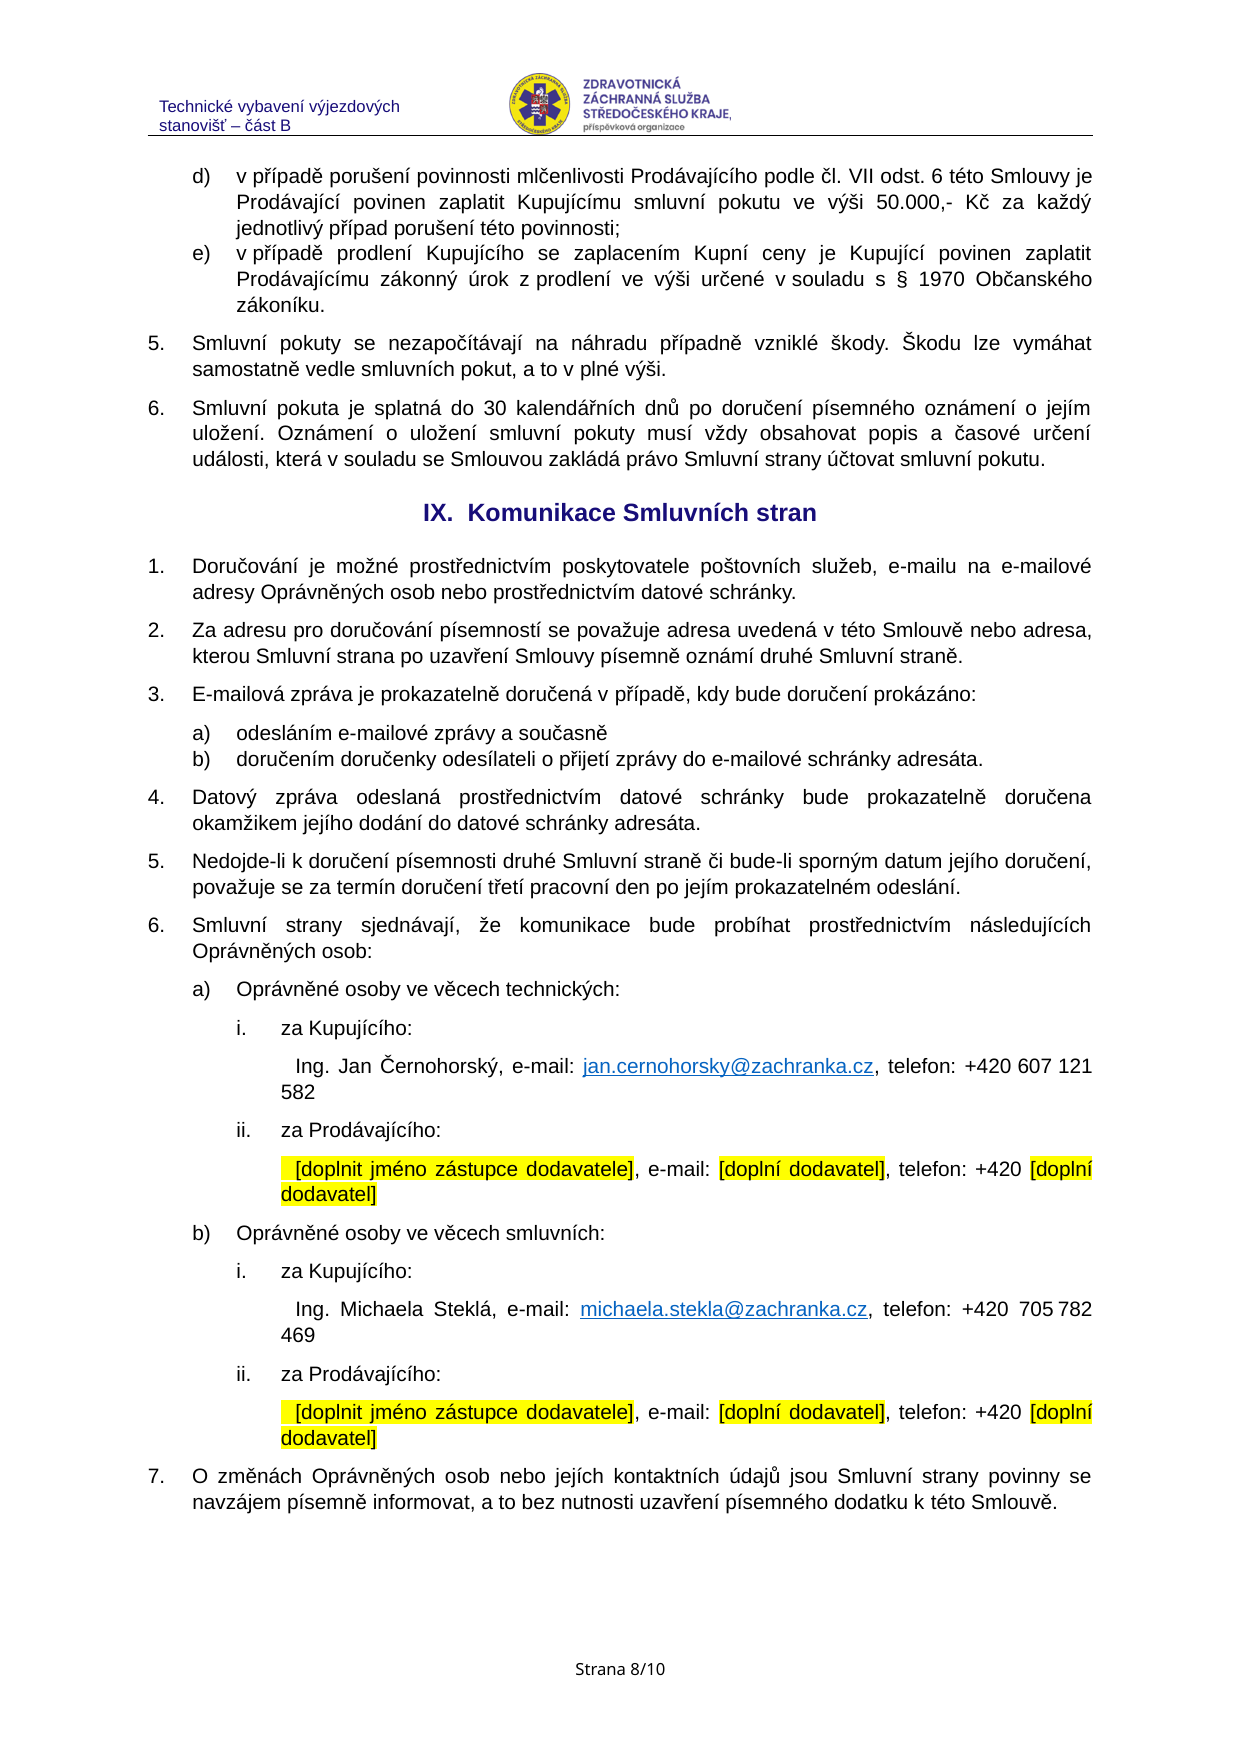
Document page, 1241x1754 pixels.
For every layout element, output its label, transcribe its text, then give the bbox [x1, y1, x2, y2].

text za Kupujícího: [236, 1259, 1093, 1283]
text [doplnit jméno zástupce dodavatele], e-mail: [doplní dodavatel], telefon: +420 [doplní dodavatel] [281, 1156, 1093, 1206]
text za Kupujícího: [236, 1016, 1093, 1039]
text za Prodávajícího: [236, 1361, 1093, 1385]
text Nedojde-li k doručení písemnosti druhé Smluvní straně či bude-li sporným datum jejího doručení, považuje se za termín doručení třetí pracovní den po jejím prokazatelném odeslání. [148, 849, 1093, 899]
text O změnách Oprávněných osob nebo jejích kontaktních údajů jsou Smluvní strany povinny se navzájem písemně informovat, a to bez nutnosti uzavření písemného dodatku k této Smlouvě. [148, 1464, 1093, 1514]
text Oprávněné osoby ve věcech smluvních: [192, 1221, 1093, 1244]
text Oprávněné osoby ve věcech technických: [192, 977, 1093, 1001]
text doručením doručenky odesílateli o přijetí zprávy do e-mailové schránky adresáta. [192, 746, 1093, 770]
text odesláním e-mailové zprávy a současně [192, 721, 1093, 744]
text [doplnit jméno zástupce dodavatele], e-mail: [doplní dodavatel], telefon: +420 [doplní dodavatel] [281, 1400, 1093, 1449]
text Doručování je možné prostřednictvím poskytovatele poštovních služeb, e-mailu na e-mailové adresy Oprávněných osob nebo prostřednictvím datové schránky. [148, 554, 1093, 604]
text Smluvní pokuty se nezapočítávají na náhradu případně vzniklé škody. Škodu lze vymáhat samostatně vedle smluvních pokut, a to v plné výši. [148, 331, 1093, 381]
text Datový zpráva odeslaná prostřednictvím datové schránky bude prokazatelně doručena okamžikem jejího dodání do datové schránky adresáta. [148, 785, 1093, 834]
text v případě porušení povinnosti mlčenlivosti Prodávajícího podle čl. VII odst. 6 této Smlouvy je Prodávající povinen zaplatit Kupujícímu smluvní pokutu ve výši 50.000,- Kč za každý jednotlivý případ porušení této povinnosti; [192, 164, 1093, 239]
text Smluvní pokuta je splatná do 30 kalendářních dnů po doručení písemného oznámení o jejím uložení. Oznámení o uložení smluvní pokuty musí vždy obsahovat popis a časové určení události, která v souladu se Smlouvou zakládá právo Smluvní strany účtovat smluvní pokutu. [148, 395, 1093, 471]
text Smluvní strany sjednávají, že komunikace bude probíhat prostřednictvím následujících Oprávněných osob: [148, 913, 1093, 963]
text v případě prodlení Kupujícího se zaplacením Kupní ceny je Kupující povinen zaplatit Prodávajícímu zákonný úrok z prodlení ve výši určené v souladu s § 1970 Občanského zákoníku. [192, 241, 1093, 317]
text Za adresu pro doručování písemností se považuje adresa uvedená v této Smlouvě nebo adresa, kterou Smluvní strana po uzavření Smlouvy písemně oznámí druhé Smluvní straně. [148, 618, 1093, 668]
text Ing. Jan Černohorský, e-mail: jan.cernohorsky@zachranka.cz, telefon: +420 607 121 582 [281, 1054, 1093, 1104]
text Komunikace Smluvních stran [148, 498, 1093, 527]
text za Prodávajícího: [236, 1118, 1093, 1142]
picture [509, 73, 731, 135]
text E-mailová zpráva je prokazatelně doručená v případě, kdy bude doručení prokázáno: [148, 682, 1093, 706]
text Ing. Michaela Steklá, e-mail: michaela.stekla@zachranka.cz, telefon: +420 705 782 469 [281, 1297, 1093, 1347]
